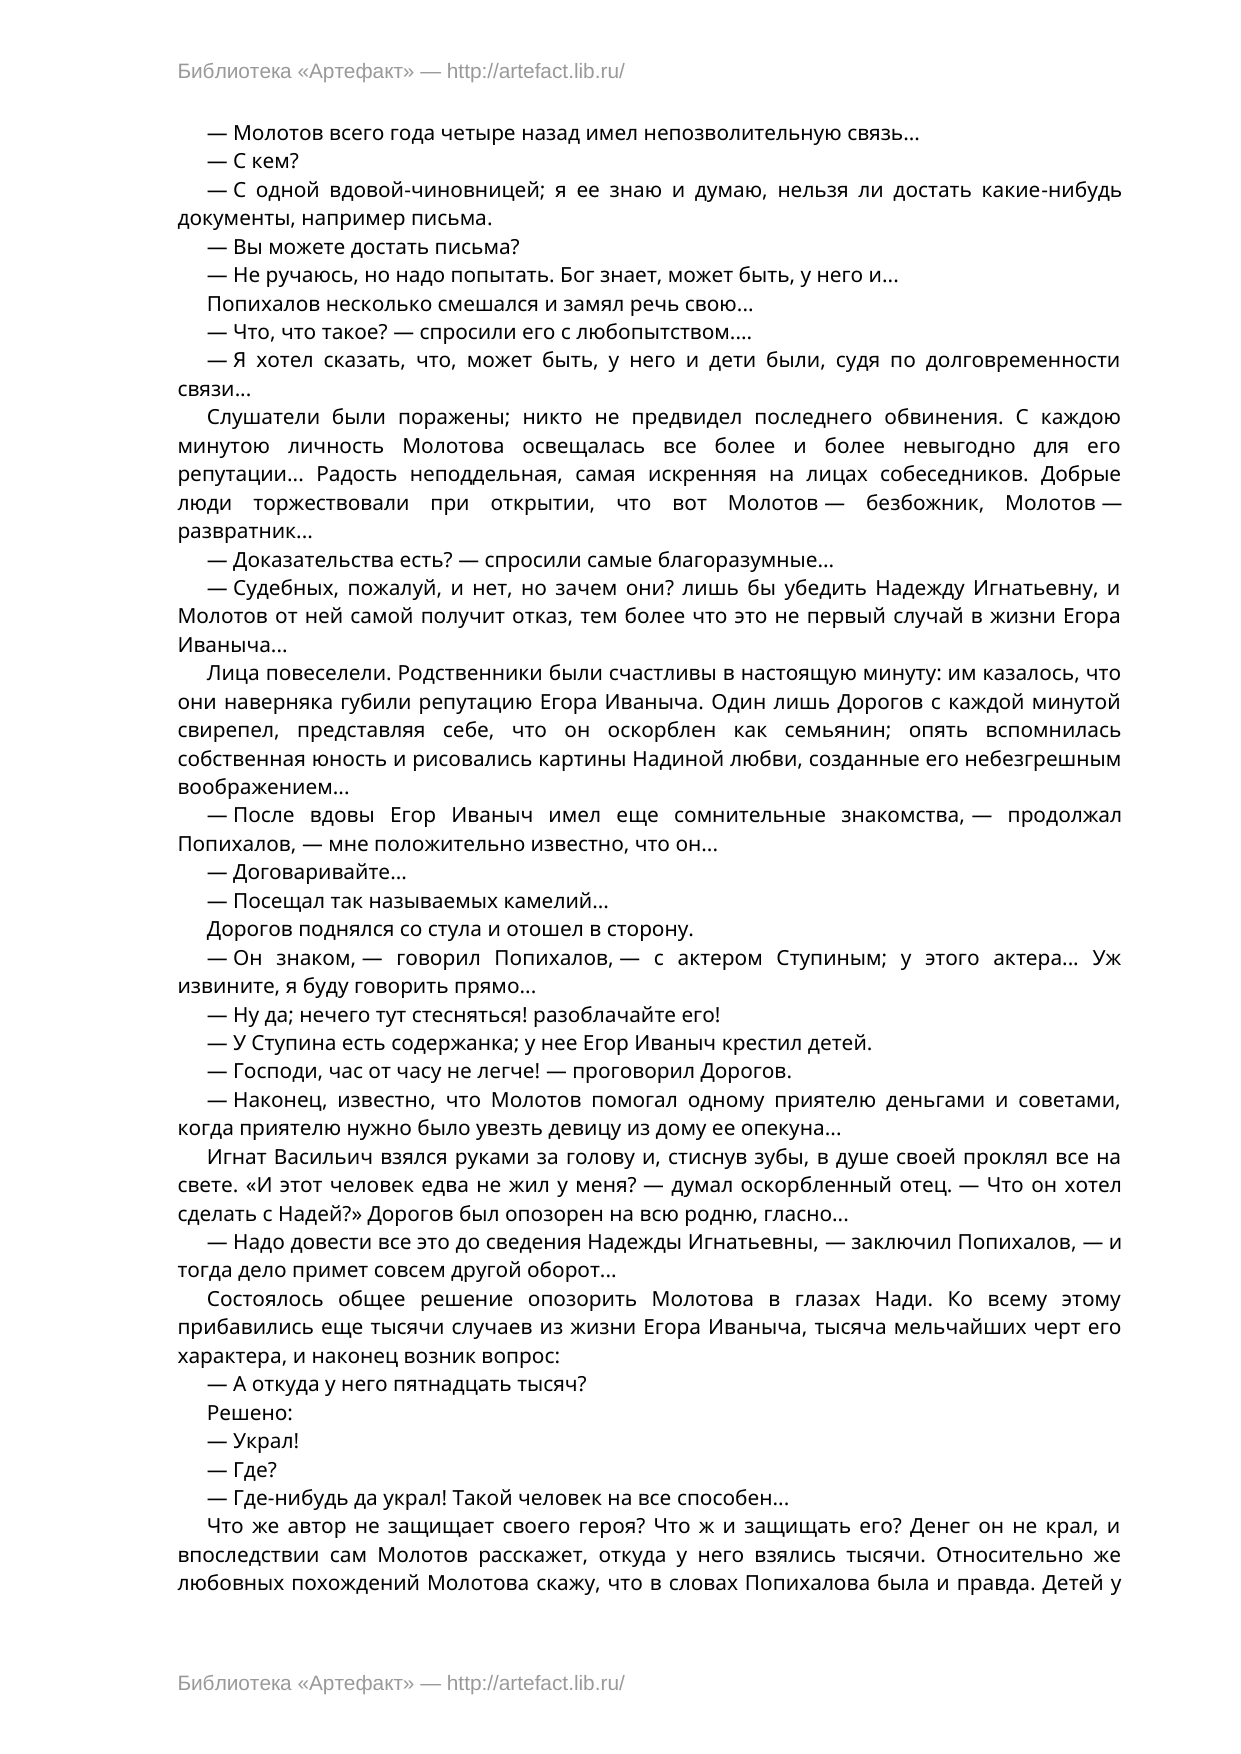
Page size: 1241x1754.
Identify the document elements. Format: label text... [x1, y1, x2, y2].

text Игнат Васильич взялся руками за голову и, стиснув зубы, в душе своей проклял все на свете. «И этот человек едва не жил у меня? — думал оскорбленный отец. — Что он хотел сделать с Надей?» Дорогов был опозорен на всю родню, гласно... [177, 1142, 1122, 1227]
text — Наконец, известно, что Молотов помогал одному приятелю деньгами и советами, когда приятелю нужно было увезть девицу из дому ее опекуна... [177, 1085, 1122, 1142]
text — У Ступина есть содержанка; у нее Егор Иваныч крестил детей. [177, 1028, 1122, 1057]
text — Я хотел сказать, что, может быть, у него и дети были, судя по долговременности связи... [177, 346, 1122, 402]
text — Что, что такое? — спросили его с любопытством.... [177, 317, 1122, 346]
text — Вы можете достать письма? [177, 232, 1122, 260]
text — Судебных, пожалуй, и нет, но зачем они? лишь бы убедить Надежду Игнатьевну, и Молотов от ней самой получит отказ, тем более что это не первый случай в жизни Егора Иваныча... [177, 573, 1122, 658]
text Лица повеселели. Родственники были счастливы в настоящую минуту: им казалось, что они наверняка губили репутацию Егора Иваныча. Один лишь Дорогов с каждой минутой свирепел, представляя себе, что он оскорблен как семьянин; опять вспомнилась собственная юность и рисовались картины Надиной любви, созданные его небезгрешным воображением... [177, 658, 1122, 801]
text — Договаривайте... [177, 857, 1122, 886]
text — Надо довести все это до сведения Надежды Игнатьевны, — заключил Попихалов, — и тогда дело примет совсем другой оборот... [177, 1227, 1122, 1284]
text — Господи, час от часу не легче! — проговорил Дорогов. [177, 1057, 1122, 1085]
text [177, 1512, 1122, 1597]
text — Он знаком, — говорил Попихалов, — с актером Ступиным; у этого актера... Уж извините, я буду говорить прямо... [177, 943, 1122, 1000]
text Попихалов несколько смешался и замял речь свою... [177, 289, 1122, 317]
text — Посещал так называемых камелий... [177, 886, 1122, 914]
text — Доказательства есть? — спросили самые благоразумные... [177, 545, 1122, 573]
text — Где-нибудь да украл! Такой человек на все способен... [177, 1483, 1122, 1512]
text — Молотов всего года четыре назад имел непозволительную связь... [177, 118, 1122, 147]
text Дорогов поднялся со стула и отошел в сторону. [177, 914, 1122, 943]
text — С кем? [177, 147, 1122, 175]
text Состоялось общее решение опозорить Молотова в глазах Нади. Ко всему этому прибавились еще тысячи случаев из жизни Егора Иваныча, тысяча мельчайших черт его характера, и наконец возник вопрос: [177, 1284, 1122, 1369]
text Решено: [177, 1398, 1122, 1426]
text — С одной вдовой-чиновницей; я ее знаю и думаю, нельзя ли достать какие-нибудь документы, например письма. [177, 175, 1122, 232]
text — Ну да; нечего тут стесняться! разоблачайте его! [177, 1000, 1122, 1028]
text Слушатели были поражены; никто не предвидел последнего обвинения. С каждою минутою личность Молотова освещалась все более и более невыгодно для его репутации... Радость неподдельная, самая искренняя на лицах собеседников. Добрые люди торжествовали при открытии, что вот Молотов — безбожник, Молотов — развратник... [177, 402, 1122, 545]
text — После вдовы Егор Иваныч имел еще сомнительные знакомства, — продолжал Попихалов, — мне положительно известно, что он... [177, 801, 1122, 857]
text — Где? [177, 1455, 1122, 1483]
text — Украл! [177, 1426, 1122, 1455]
text — А откуда у него пятнадцать тысяч? [177, 1369, 1122, 1398]
text — Не ручаюсь, но надо попытать. Бог знает, может быть, у него и... [177, 260, 1122, 289]
